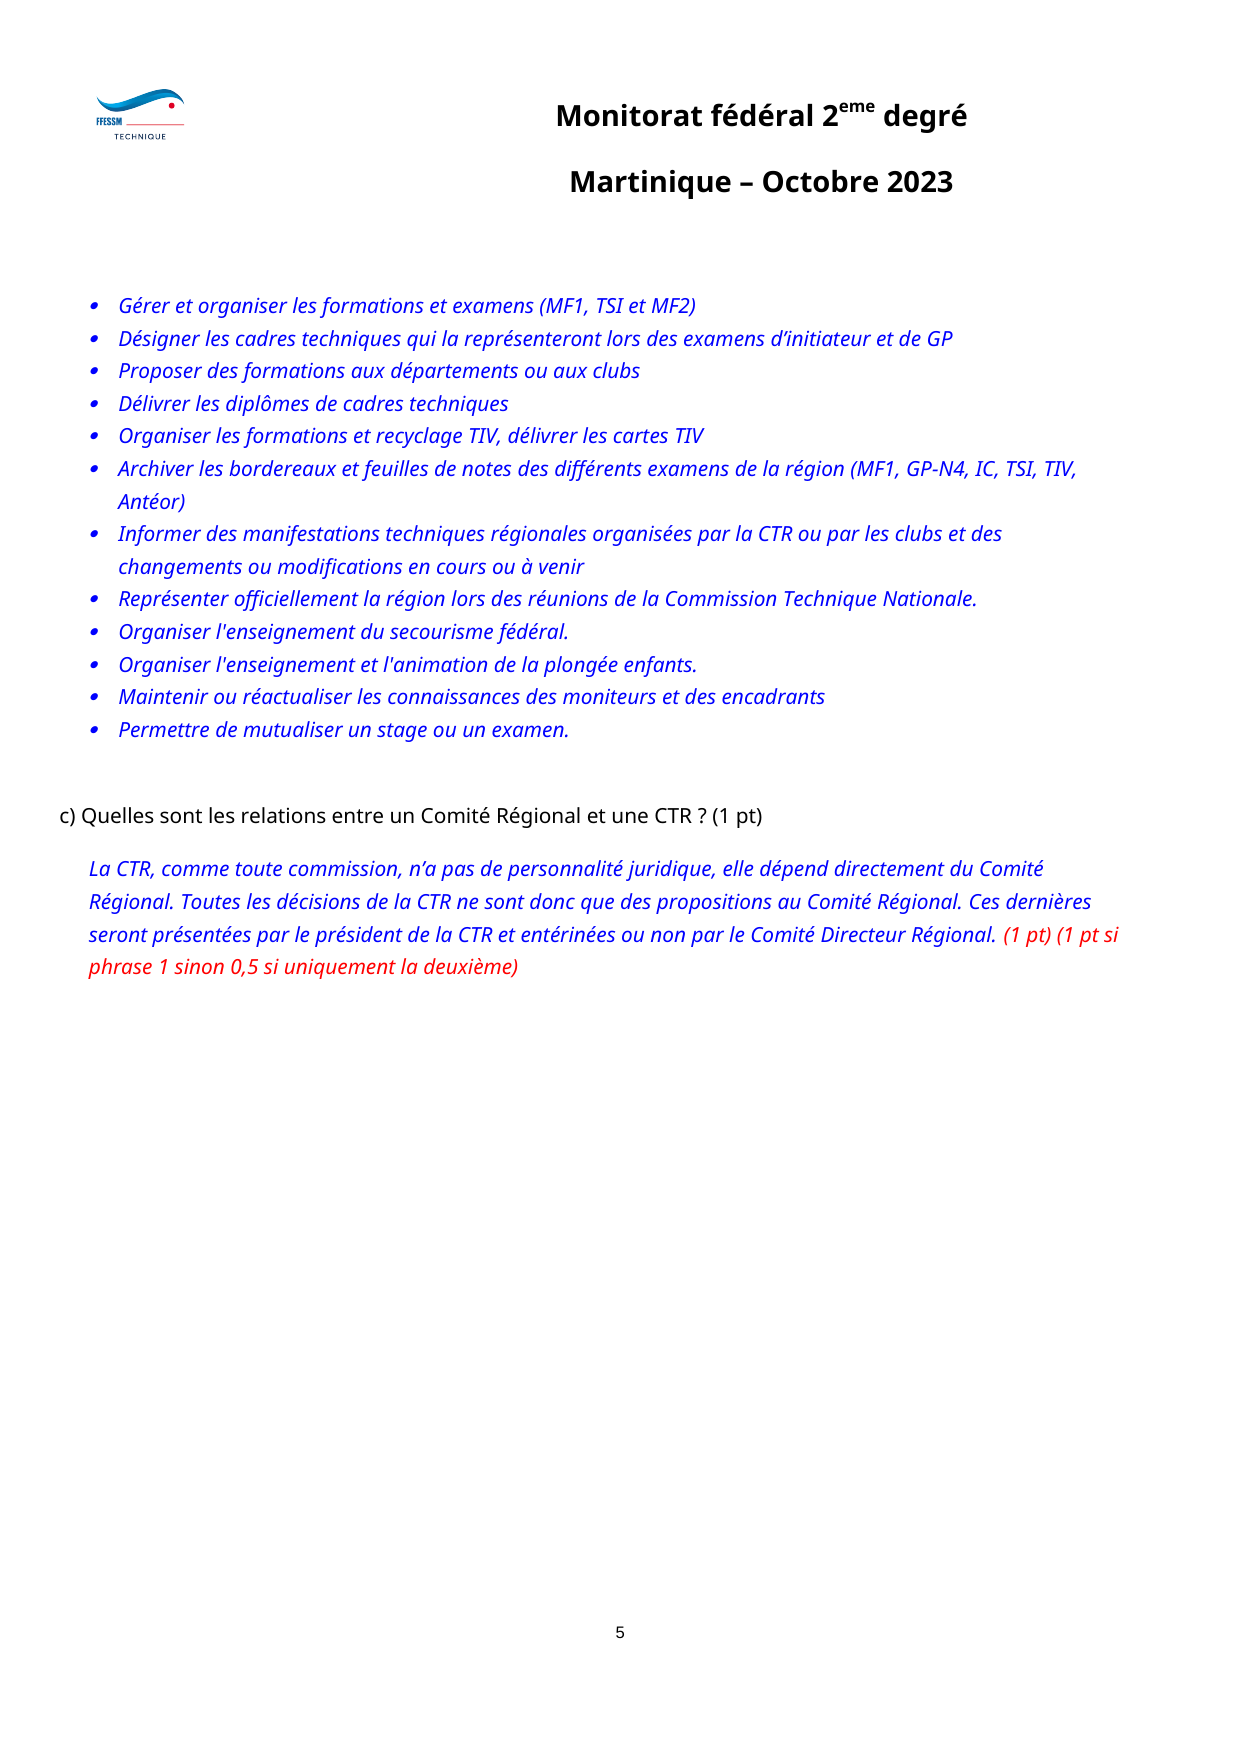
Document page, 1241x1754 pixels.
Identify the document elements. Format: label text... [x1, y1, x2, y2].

list Représenter officiellement la région lors des réunions de la Commission Technique Nationale. [88, 584, 1122, 613]
list Désigner les cadres techniques qui la représenteront lors des examens d’initiateur et de GP [88, 324, 1122, 352]
list Maintenir ou réactualiser les connaissances des moniteurs et des encadrants [88, 682, 1122, 711]
list Proposer des formations aux départements ou aux clubs [88, 356, 1122, 385]
list Délivrer les diplômes de cadres techniques [88, 389, 1122, 417]
list Gérer et organiser les formations et examens (MF1, TSI et MF2) [88, 291, 1122, 319]
text c) Quelles sont les relations entre un Comité Régional et une CTR ? (1 pt) [59, 801, 1122, 829]
list Permettre de mutualiser un stage ou un examen. [88, 715, 1122, 743]
text La CTR, comme toute commission, n’a pas de personnalité juridique, elle dépend directement du Comité Régional. Toutes les décisions de la CTR ne sont donc que des propositions au Comité Régional. Ces dernières seront présentées par le président de la CTR et entérinées ou non par le Comité Directeur Régional. (1 pt) (1 pt si phrase 1 sinon 0,5 si uniquement la deuxième) [59, 854, 1122, 981]
list Organiser l'enseignement du secourisme fédéral. [88, 617, 1122, 646]
list Organiser l'enseignement et l'animation de la plongée enfants. [88, 650, 1122, 678]
list Archiver les bordereaux et feuilles de notes des différents examens de la région (MF1, GP-N4, IC, TSI, TIV, Antéor) [88, 454, 1122, 515]
list Informer des manifestations techniques régionales organisées par la CTR ou par les clubs et des changements ou modifications en cours ou à venir [88, 519, 1122, 580]
list Organiser les formations et recyclage TIV, délivrer les cartes TIV [88, 422, 1122, 450]
picture [70, 44, 211, 185]
